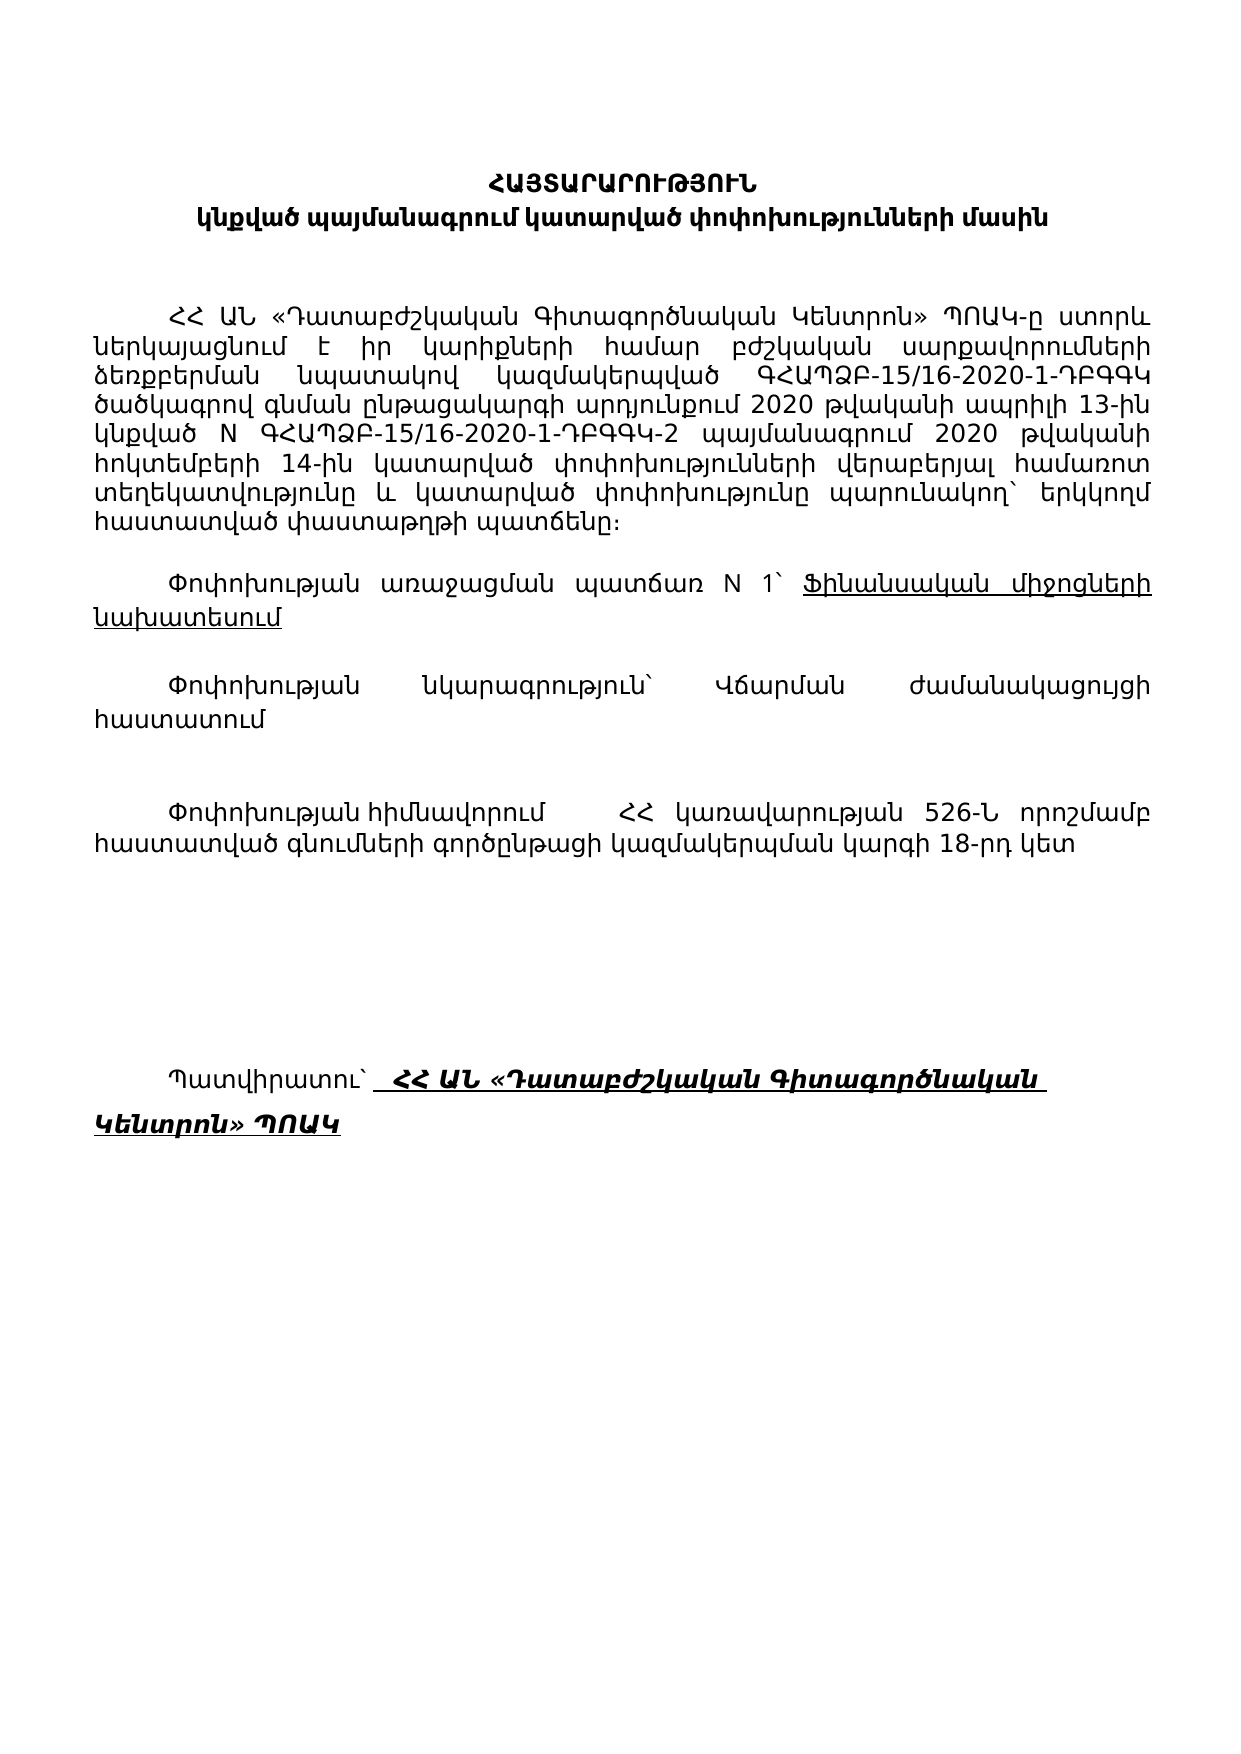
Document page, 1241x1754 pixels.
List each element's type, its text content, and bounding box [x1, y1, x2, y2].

text Փոփոխության նկարագրություն՝ Վճարման ժամանակացույցի հաստատում [94, 668, 1152, 736]
text ՀՀ ԱՆ «Դատաբժշկական Գիտագործնական Կենտրոն» ՊՈԱԿ-ը ստորև ներկայացնում է իր կարիքների համար բժշկական սարքավորումների ձեռքբերման նպատակով կազմակերպված ԳՀԱՊՁԲ-15/16-2020-1-ԴԲԳԳԿ ծածկագրով գնման ընթացակարգի արդյունքում 2020 թվականի ապրիլի 13-ին կնքված N ԳՀԱՊՁԲ-15/16-2020-1-ԴԲԳԳԿ-2 պայմանագրում 2020 թվականի հոկտեմբերի 14-ին կատարված փոփոխությունների վերաբերյալ համառոտ տեղեկատվությունը և կատարված փոփոխությունը պարունակող` երկկողմ հաստատված փաստաթղթի պատճենը։ [94, 302, 1152, 536]
text ՀԱՅՏԱՐԱՐՈՒԹՅՈՒՆ [94, 165, 1152, 199]
text Փոփոխության առաջացման պատճառ N 1՝ Ֆինանսական միջոցների նախատեսում [94, 565, 1152, 633]
text Փոփոխության հիմնավորում ՀՀ կառավարության 526-Ն որոշմամբ հաստատված գնումների գործընթացի կազմակերպման կարգի 18-րդ կետ [94, 795, 1152, 858]
text Պատվիրատու` ՀՀ ԱՆ «Դատաբժշկական Գիտագործնական Կենտրոն» ՊՈԱԿ [94, 1061, 1152, 1139]
text կնքված պայմանագրում կատարված փոփոխությունների մասին [94, 199, 1152, 233]
